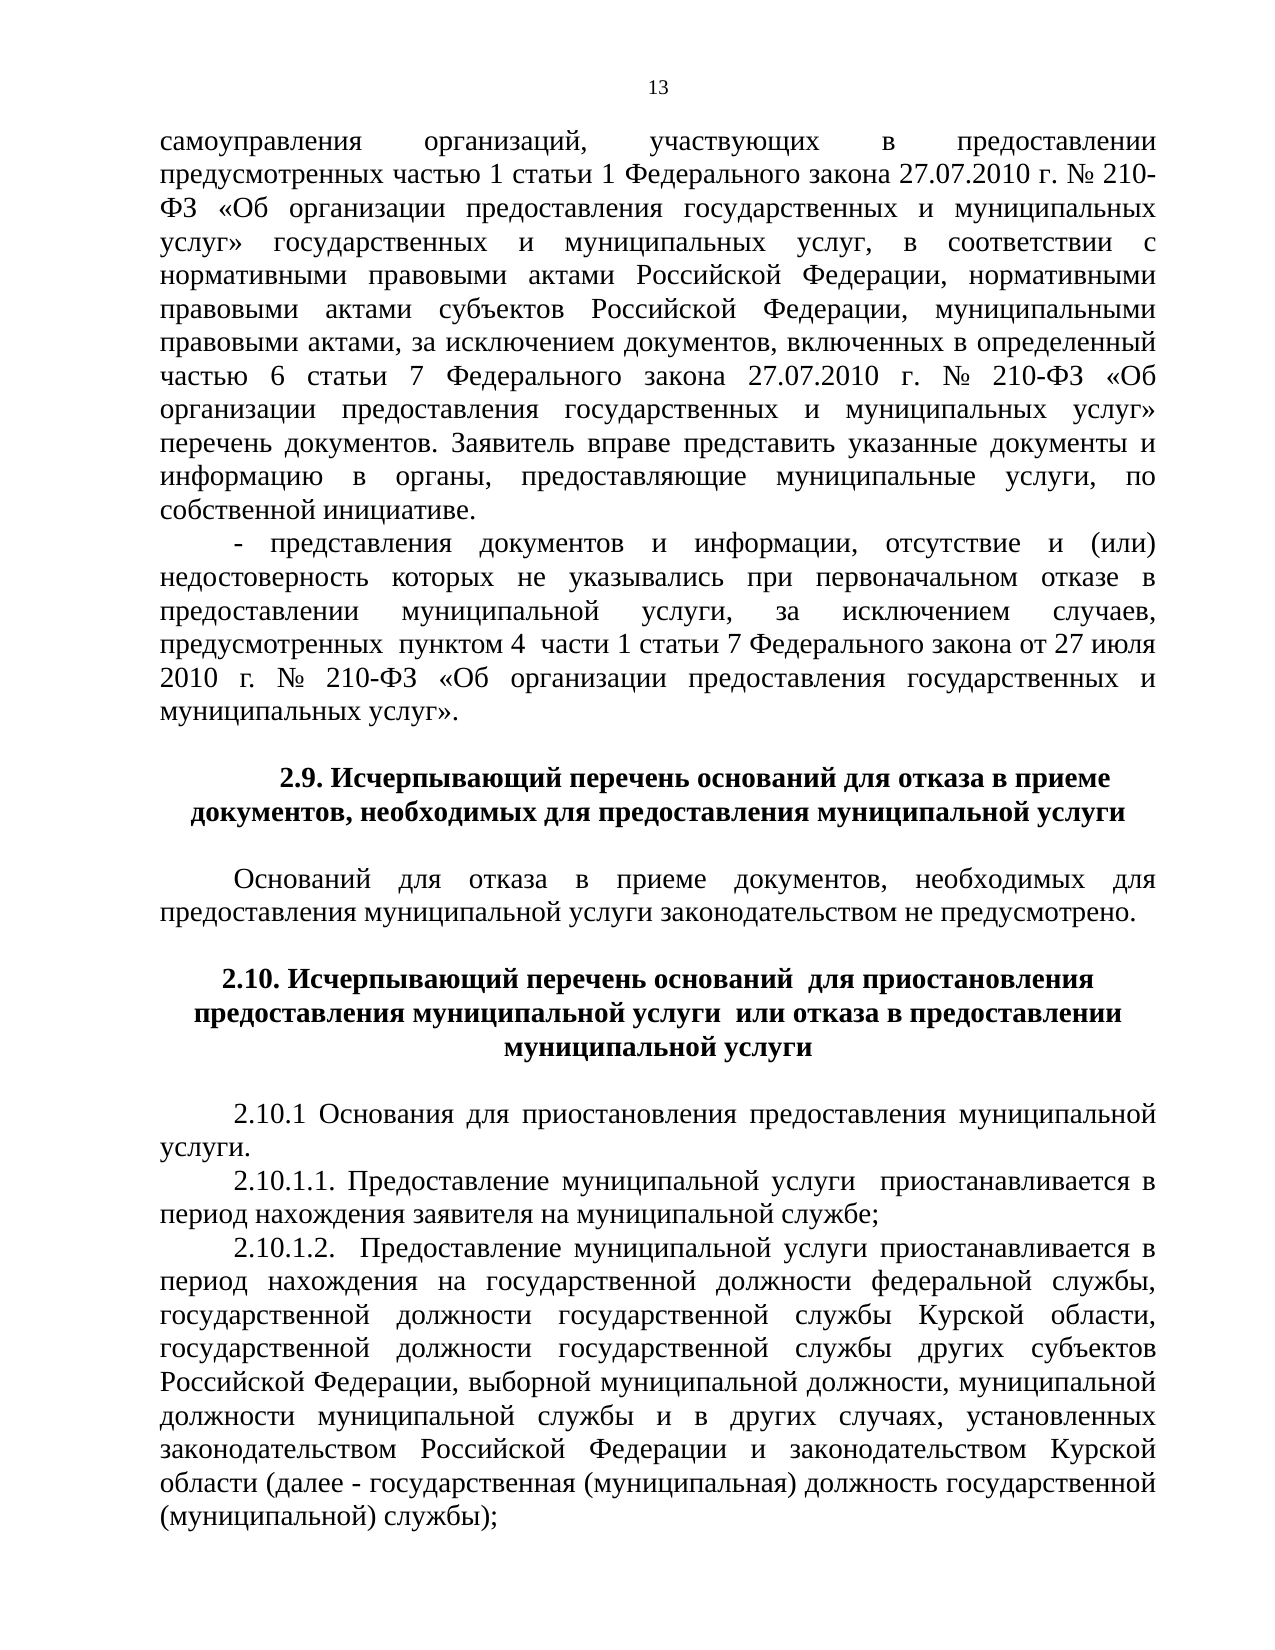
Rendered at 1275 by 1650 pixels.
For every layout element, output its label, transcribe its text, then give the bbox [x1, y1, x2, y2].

text Оснований для отказа в приеме документов, необходимых для предоставления муниципальной услуги законодательством не предусмотрено. [159, 861, 1157, 928]
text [159, 123, 1157, 526]
text - представления документов и информации, отсутствие и (или) недостоверность которых не указывались при первоначальном отказе в предоставлении муниципальной услуги, за исключением случаев, предусмотренных пунктом 4 части 1 статьи 7 Федерального закона от 27 июля 2010 г. № 210-ФЗ «Об организации предоставления государственных и муниципальных услуг». [159, 526, 1157, 727]
text 2.10. Исчерпывающий перечень оснований для приостановления предоставления муниципальной услуги или отказа в предоставлении муниципальной услуги [159, 962, 1157, 1062]
text 2.10.1.2. Предоставление муниципальной услуги приостанавливается в период нахождения на государственной должности федеральной службы, государственной должности государственной службы Курской области, государственной должности государственной службы других субъектов Российской Федерации, выборной муниципальной должности, муниципальной должности муниципальной службы и в других случаях, установленных законодательством Российской Федерации и законодательством Курской области (далее - государственная (муниципальная) должность государственной (муниципальной) службы); [159, 1230, 1157, 1532]
text 2.10.1 Основания для приостановления предоставления муниципальной услуги. [159, 1096, 1157, 1163]
text 2.9. Исчерпывающий перечень оснований для отказа в приеме документов, необходимых для предоставления муниципальной услуги [159, 760, 1157, 827]
text 2.10.1.1. Предоставление муниципальной услуги приостанавливается в период нахождения заявителя на муниципальной службе; [159, 1163, 1157, 1230]
